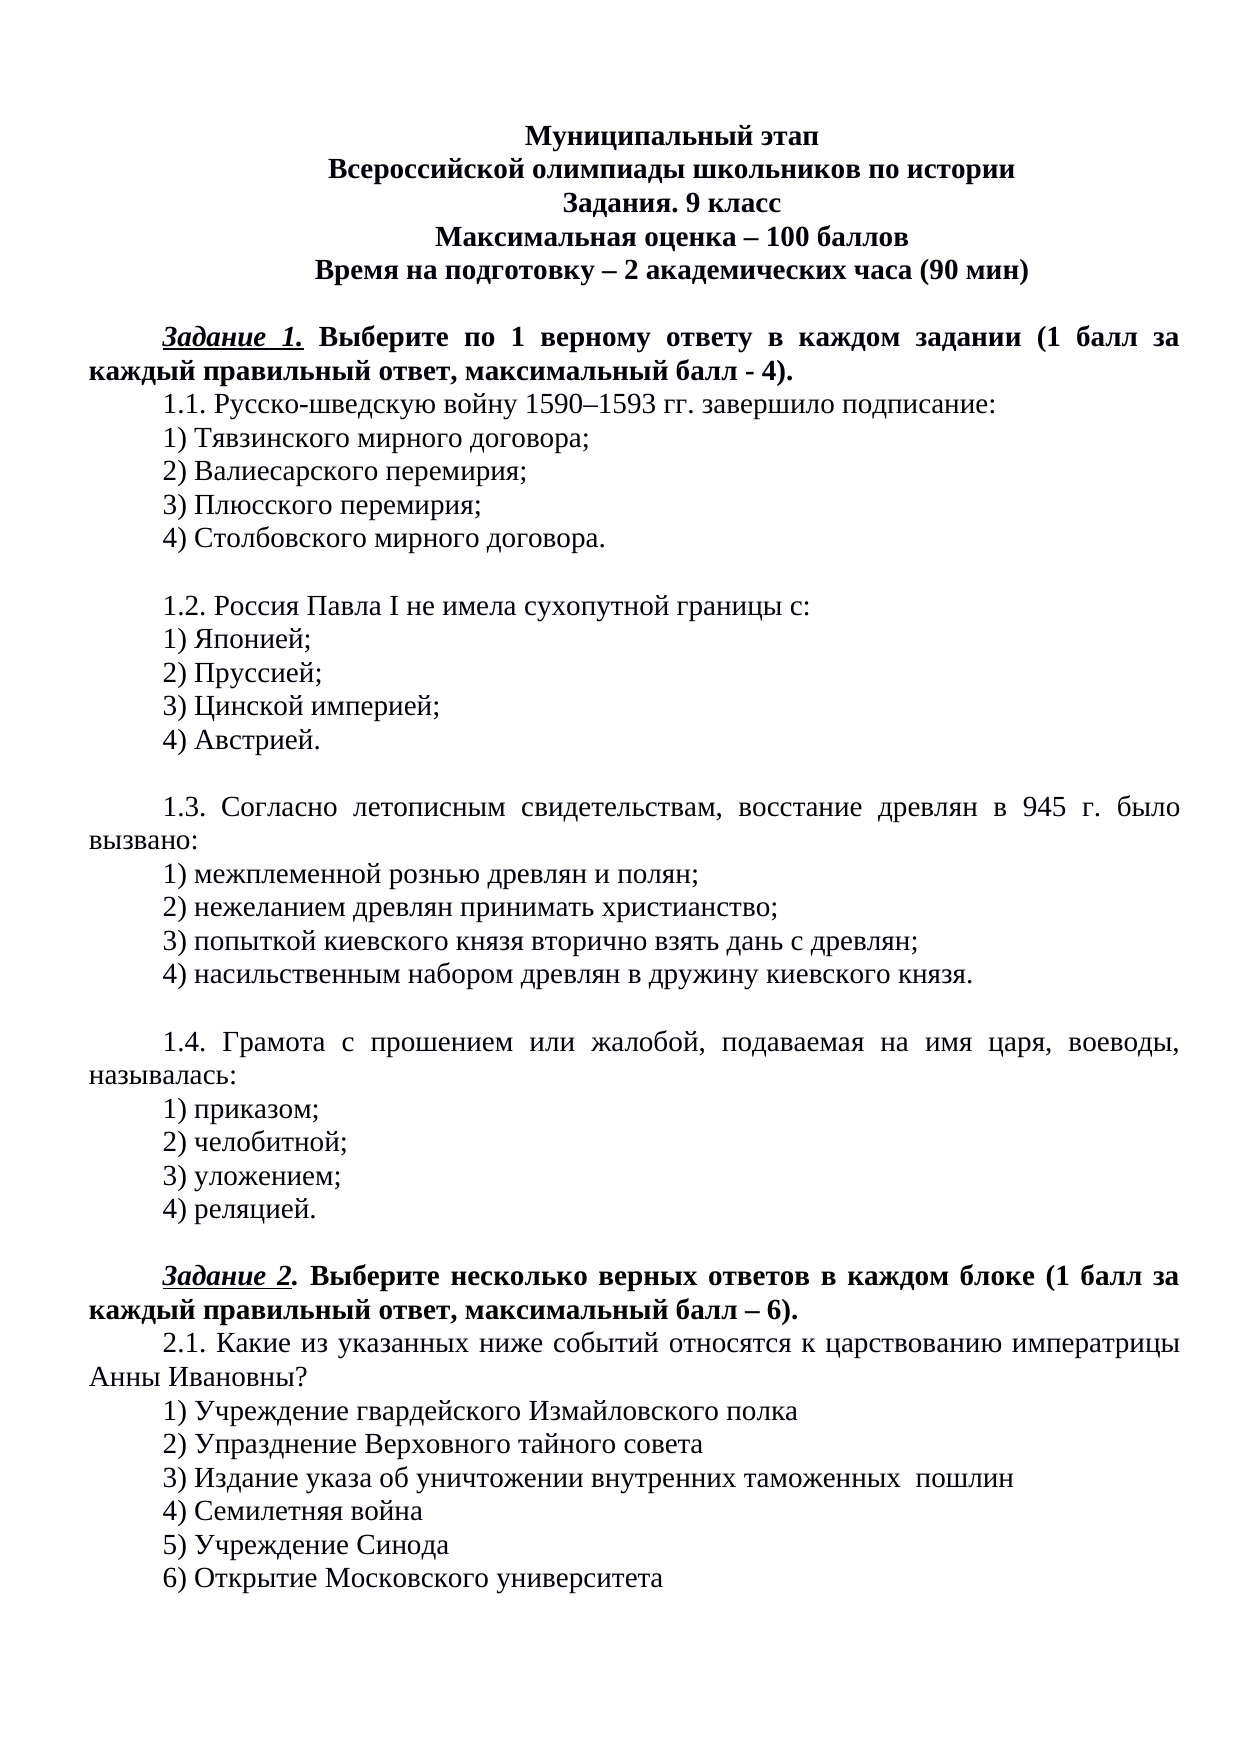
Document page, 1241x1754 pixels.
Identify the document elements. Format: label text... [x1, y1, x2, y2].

text 1.4. Грамота с прошением или жалобой, подаваемая на имя царя, воеводы, называлась: [89, 1024, 1181, 1091]
text 1.3. Согласно летописным свидетельствам, восстание древлян в 945 г. было вызвано: [89, 789, 1181, 856]
text 2) нежеланием древлян принимать христианство; [89, 889, 1181, 923]
text Время на подготовку – 2 академических часа (90 мин) [89, 252, 1181, 286]
text 2) Пруссией; [89, 655, 1181, 688]
text 6) Открытие Московского университета [89, 1560, 1181, 1594]
text 1.1. Русско-шведскую войну 1590–1593 гг. завершило подписание: [89, 386, 1181, 420]
text 4) Столбовского мирного договора. [89, 521, 1181, 554]
text 1) Японией; [89, 621, 1181, 655]
text 3) Издание указа об уничтожении внутренних таможенных пошлин [89, 1460, 1181, 1493]
text 2) Упразднение Верховного тайного совета [89, 1426, 1181, 1460]
text 4) Австрией. [89, 722, 1181, 755]
text 3) уложением; [89, 1158, 1181, 1191]
text 3) попыткой киевского князя вторично взять дань с древлян; [89, 923, 1181, 957]
text 1) Тявзинского мирного договора; [89, 420, 1181, 453]
text 4) реляцией. [89, 1191, 1181, 1225]
text Задания. 9 класс [89, 185, 1181, 219]
text 2) Валиесарского перемирия; [89, 453, 1181, 487]
text 3) Цинской империей; [89, 688, 1181, 722]
text 1) межплеменной рознью древлян и полян; [89, 856, 1181, 889]
text 1) Учреждение гвардейского Измайловского полка [89, 1393, 1181, 1426]
text 2.1. Какие из указанных ниже событий относятся к царствованию императрицы Анны Ивановны? [89, 1326, 1181, 1393]
text Муниципальный этап [89, 118, 1181, 152]
text 3) Плюсского перемирия; [89, 487, 1181, 521]
text Задание 2. Выберите несколько верных ответов в каждом блоке (1 балл за каждый правильный ответ, максимальный балл – 6). [89, 1258, 1181, 1326]
text 4) Семилетняя война [89, 1493, 1181, 1527]
text Всероссийской олимпиады школьников по истории [89, 152, 1181, 185]
text 1.2. Россия Павла I не имела сухопутной границы с: [89, 588, 1181, 621]
text 5) Учреждение Синода [89, 1527, 1181, 1560]
text 4) насильственным набором древлян в дружину киевского князя. [89, 957, 1181, 990]
text Максимальная оценка – 100 баллов [89, 219, 1181, 252]
text Задание 1. Выберите по 1 верному ответу в каждом задании (1 балл за каждый правильный ответ, максимальный балл - 4). [89, 319, 1181, 386]
text 1) приказом; [89, 1091, 1181, 1124]
text 2) челобитной; [89, 1124, 1181, 1158]
